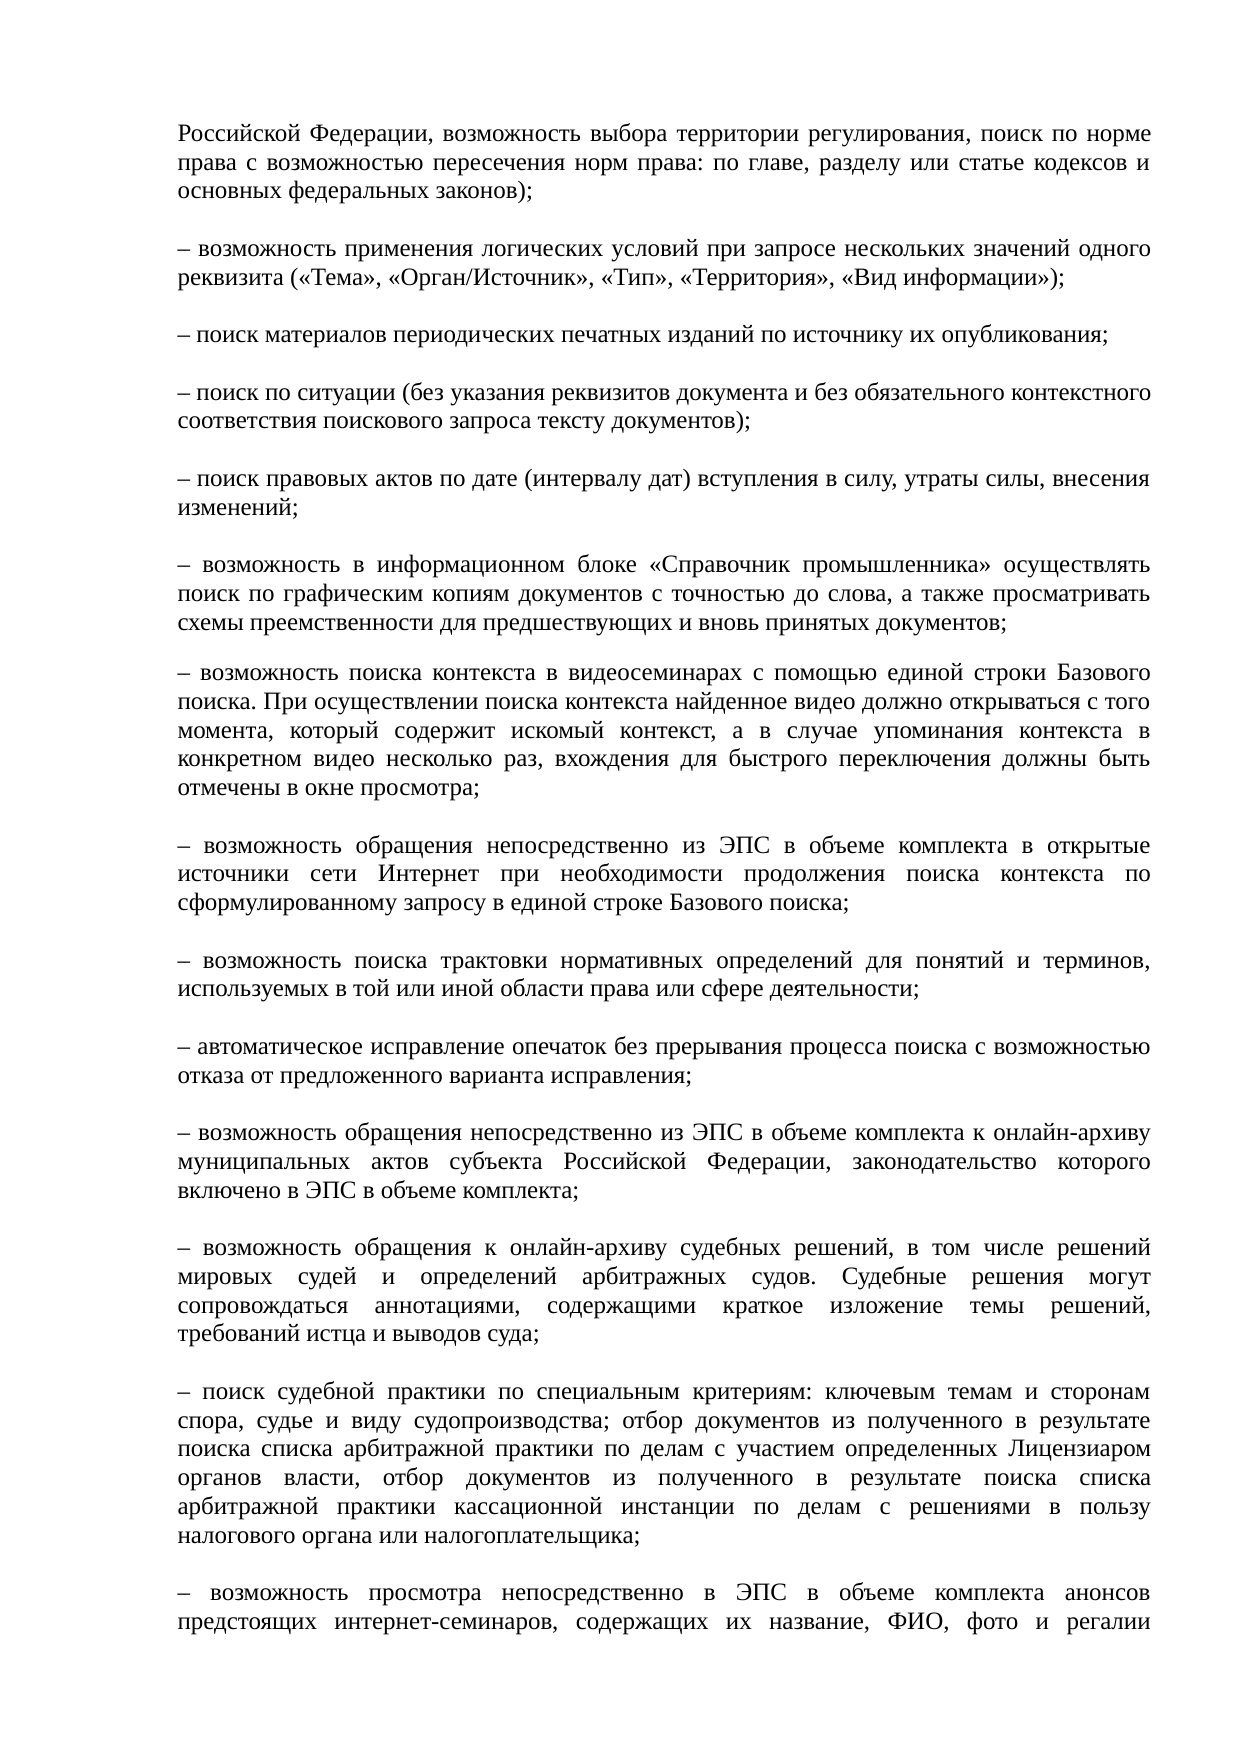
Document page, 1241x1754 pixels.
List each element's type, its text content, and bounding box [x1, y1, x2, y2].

text – автоматическое исправление опечаток без прерывания процесса поиска с возможностью отказа от предложенного варианта исправления; [177, 1031, 1152, 1088]
text – возможность поиска трактовки нормативных определений для понятий и терминов, используемых в той или иной области права или сфере деятельности; [177, 945, 1152, 1002]
text – возможность обращения к онлайн-архиву судебных решений, в том числе решений мировых судей и определений арбитражных судов. Судебные решения могут сопровождаться аннотациями, содержащими краткое изложение темы решений, требований истца и выводов суда; [177, 1232, 1152, 1347]
text – возможность в информационном блоке «Справочник промышленника» осуществлять поиск по графическим копиям документов с точностью до слова, а также просматривать схемы преемственности для предшествующих и вновь принятых документов; [177, 549, 1152, 636]
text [177, 1577, 1152, 1635]
text – возможность обращения непосредственно из ЭПС в объеме комплекта к онлайн-архиву муниципальных актов субъекта Российской Федерации, законодательство которого включено в ЭПС в объеме комплекта; [177, 1117, 1152, 1203]
text – поиск по ситуации (без указания реквизитов документа и без обязательного контекстного соответствия поискового запроса тексту документов); [177, 377, 1152, 434]
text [177, 118, 1152, 204]
text – возможность применения логических условий при запросе нескольких значений одного реквизита («Тема», «Орган/Источник», «Тип», «Территория», «Вид информации»); [177, 233, 1152, 291]
text – поиск судебной практики по специальным критериям: ключевым темам и сторонам спора, судье и виду судопроизводства; отбор документов из полученного в результате поиска списка арбитражной практики по делам с участием определенных Лицензиаром органов власти, отбор документов из полученного в результате поиска списка арбитражной практики кассационной инстанции по делам с решениями в пользу налогового органа или налогоплательщика; [177, 1376, 1152, 1548]
text – поиск материалов периодических печатных изданий по источнику их опубликования; [177, 319, 1152, 348]
text – поиск правовых актов по дате (интервалу дат) вступления в силу, утраты силы, внесения изменений; [177, 463, 1152, 521]
text – возможность обращения непосредственно из ЭПС в объеме комплекта в открытые источники сети Интернет при необходимости продолжения поиска контекста по сформулированному запросу в единой строке Базового поиска; [177, 830, 1152, 916]
text – возможность поиска контекста в видеосеминарах с помощью единой строки Базового поиска. При осуществлении поиска контекста найденное видео должно открываться с того момента, который содержит искомый контекст, а в случае упоминания контекста в конкретном видео несколько раз, вхождения для быстрого переключения должны быть отмечены в окне просмотра; [177, 657, 1152, 801]
